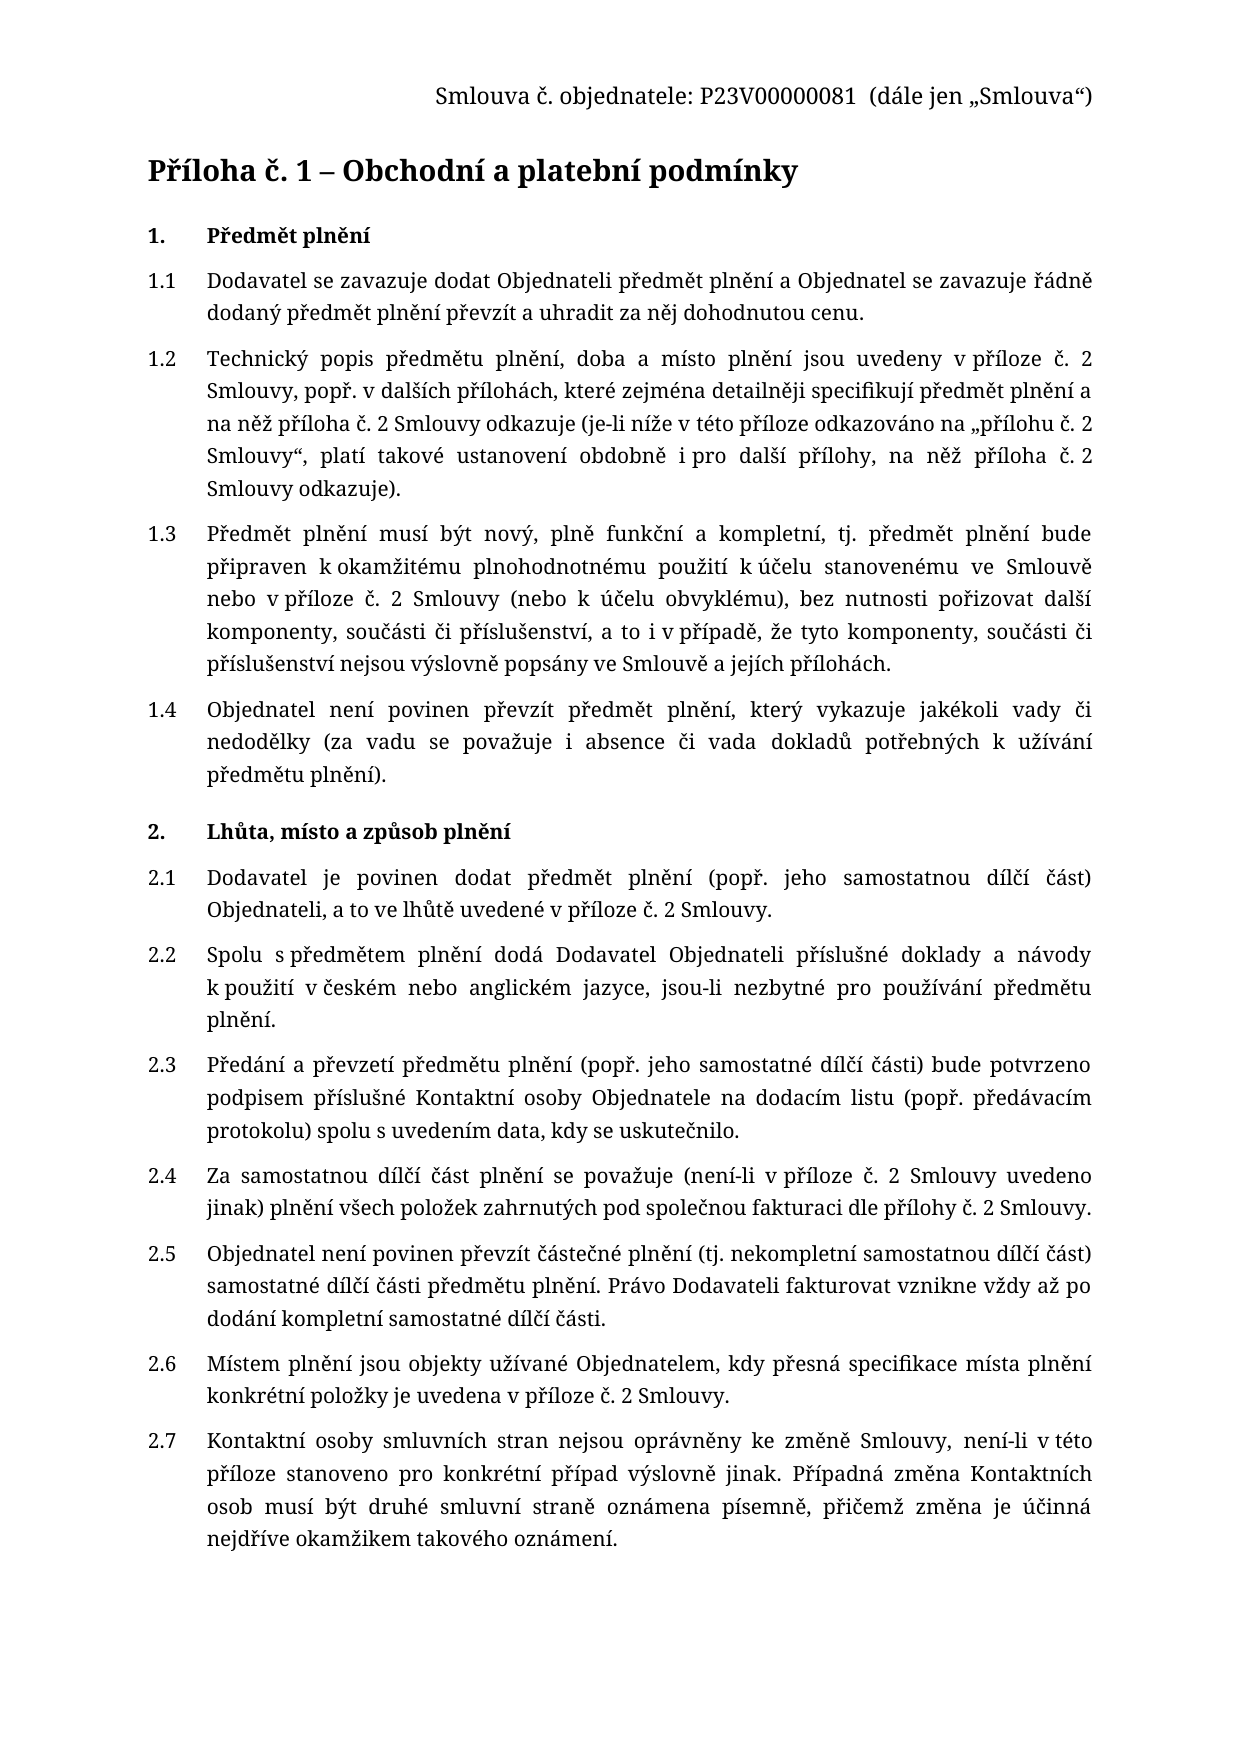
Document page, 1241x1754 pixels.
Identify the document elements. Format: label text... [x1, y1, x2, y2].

text Příloha č. 1 – Obchodní a platební podmínky [148, 150, 1093, 190]
list Objednatel není povinen převzít částečné plnění (tj. nekompletní samostatnou dílčí část) samostatné dílčí části předmětu plnění. Právo Dodavateli fakturovat vznikne vždy až po dodání kompletní samostatné dílčí části. [148, 1239, 1093, 1332]
list Dodavatel se zavazuje dodat Objednateli předmět plnění a Objednatel se zavazuje řádně dodaný předmět plnění převzít a uhradit za něj dohodnutou cenu. [148, 266, 1093, 327]
list Předání a převzetí předmětu plnění (popř. jeho samostatné dílčí části) bude potvrzeno podpisem příslušné Kontaktní osoby Objednatele na dodacím listu (popř. předávacím protokolu) spolu s uvedením data, kdy se uskutečnilo. [148, 1051, 1093, 1144]
list Předmět plnění [148, 221, 1093, 249]
list Technický popis předmětu plnění, doba a místo plnění jsou uvedeny v příloze č. 2 Smlouvy, popř. v dalších přílohách, které zejména detailněji specifikují předmět plnění a na něž příloha č. 2 Smlouvy odkazuje (je-li níže v této příloze odkazováno na „přílohu č. 2 Smlouvy“, platí takové ustanovení obdobně i pro další přílohy, na něž příloha č. 2 Smlouvy odkazuje). [148, 344, 1093, 502]
list Dodavatel je povinen dodat předmět plnění (popř. jeho samostatnou dílčí část) Objednateli, a to ve lhůtě uvedené v příloze č. 2 Smlouvy. [148, 863, 1093, 924]
list Spolu s předmětem plnění dodá Dodavatel Objednateli příslušné doklady a návody k použití v českém nebo anglickém jazyce, jsou-li nezbytné pro používání předmětu plnění. [148, 940, 1093, 1034]
list Předmět plnění musí být nový, plně funkční a kompletní, tj. předmět plnění bude připraven k okamžitému plnohodnotnému použití k účelu stanovenému ve Smlouvě nebo v příloze č. 2 Smlouvy (nebo k účelu obvyklému), bez nutnosti pořizovat další komponenty, součásti či příslušenství, a to i v případě, že tyto komponenty, součásti či příslušenství nejsou výslovně popsány ve Smlouvě a jejích přílohách. [148, 519, 1093, 678]
list Místem plnění jsou objekty užívané Objednatelem, kdy přesná specifikace místa plnění konkrétní položky je uvedena v příloze č. 2 Smlouvy. [148, 1349, 1093, 1410]
list Objednatel není povinen převzít předmět plnění, který vykazuje jakékoli vady či nedodělky (za vadu se považuje i absence či vada dokladů potřebných k užívání předmětu plnění). [148, 695, 1093, 788]
list Za samostatnou dílčí část plnění se považuje (není-li v příloze č. 2 Smlouvy uvedeno jinak) plnění všech položek zahrnutých pod společnou fakturaci dle přílohy č. 2 Smlouvy. [148, 1161, 1093, 1222]
list Kontaktní osoby smluvních stran nejsou oprávněny ke změně Smlouvy, není-li v této příloze stanoveno pro konkrétní případ výslovně jinak. Případná změna Kontaktních osob musí být druhé smluvní straně oznámena písemně, přičemž změna je účinná nejdříve okamžikem takového oznámení. [148, 1427, 1093, 1553]
list Lhůta, místo a způsob plnění [148, 817, 1093, 846]
